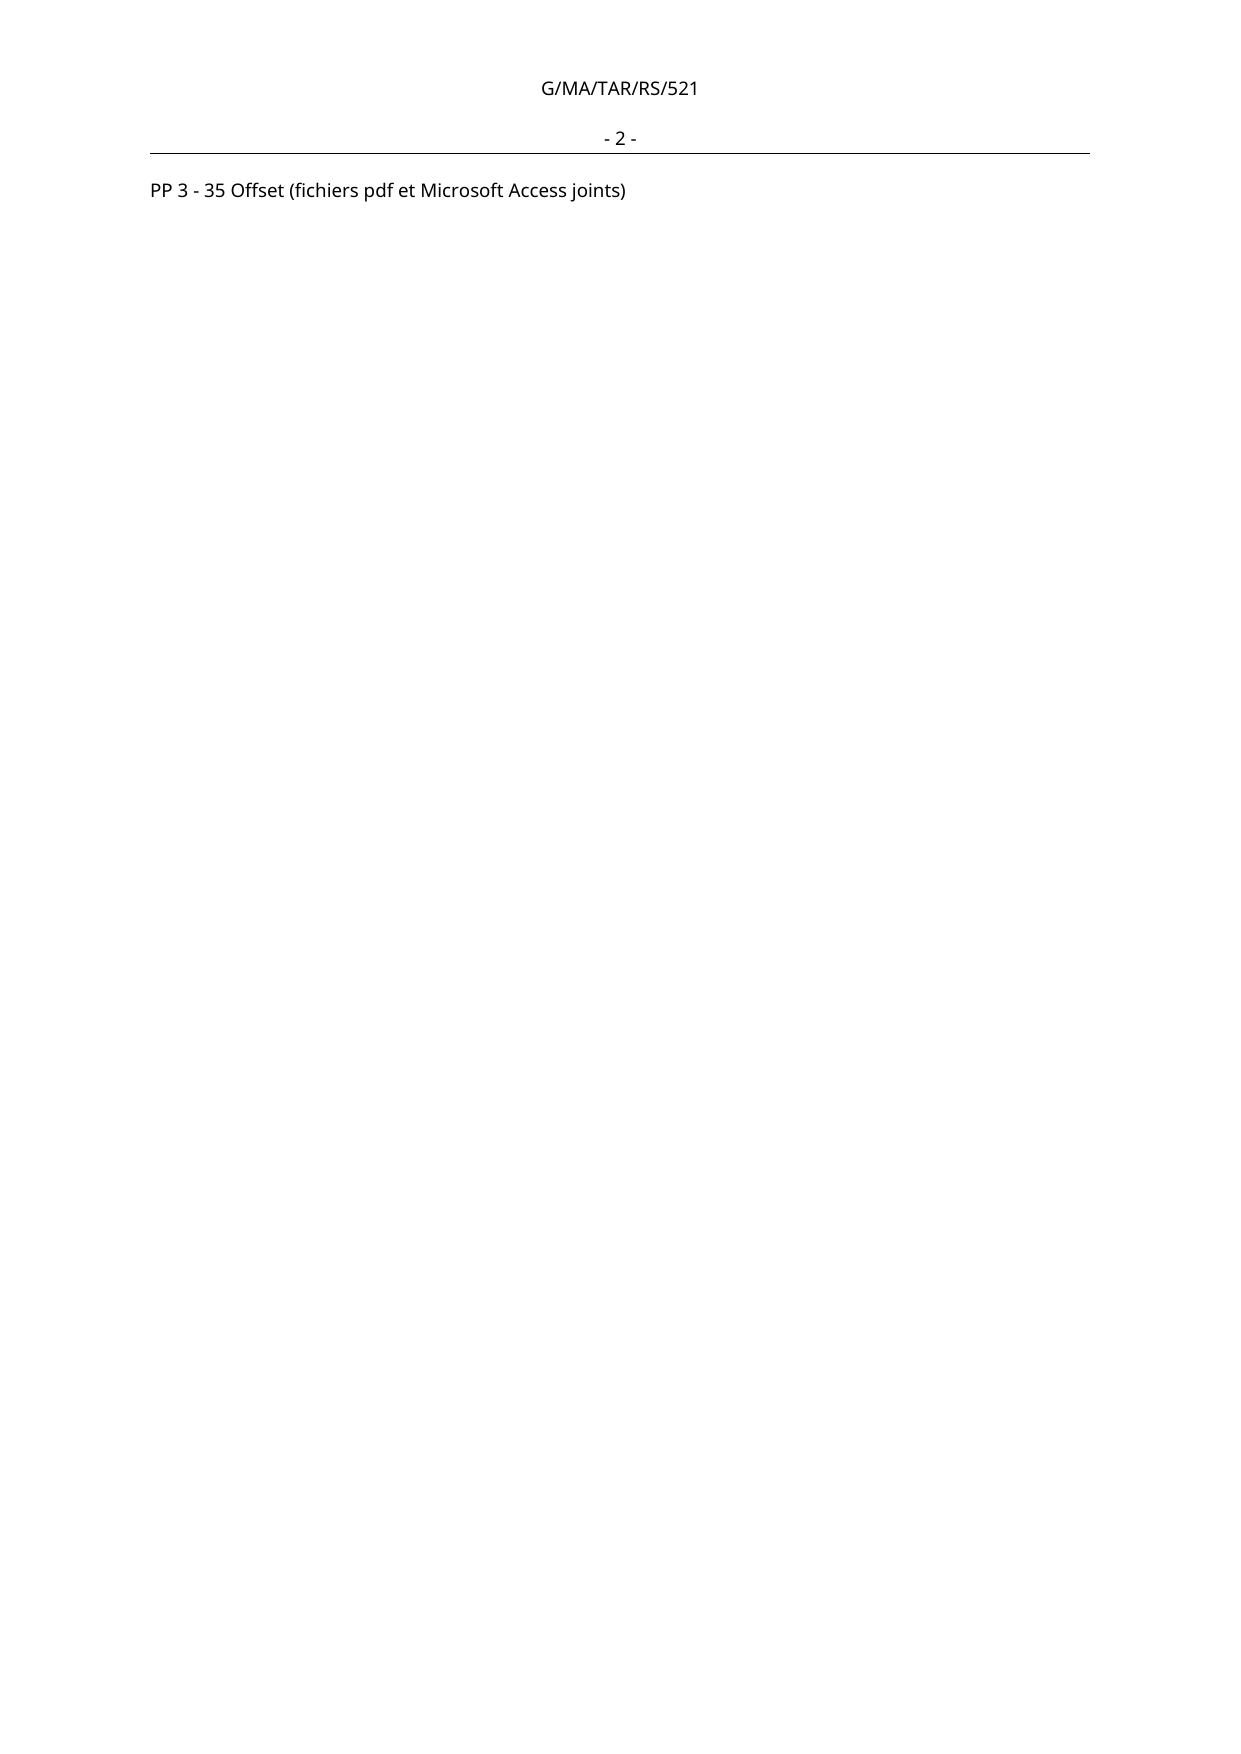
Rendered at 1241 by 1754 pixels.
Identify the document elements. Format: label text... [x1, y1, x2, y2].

text PP 3 - 35 Offset (fichiers pdf et Microsoft Access joints) [150, 177, 1090, 203]
